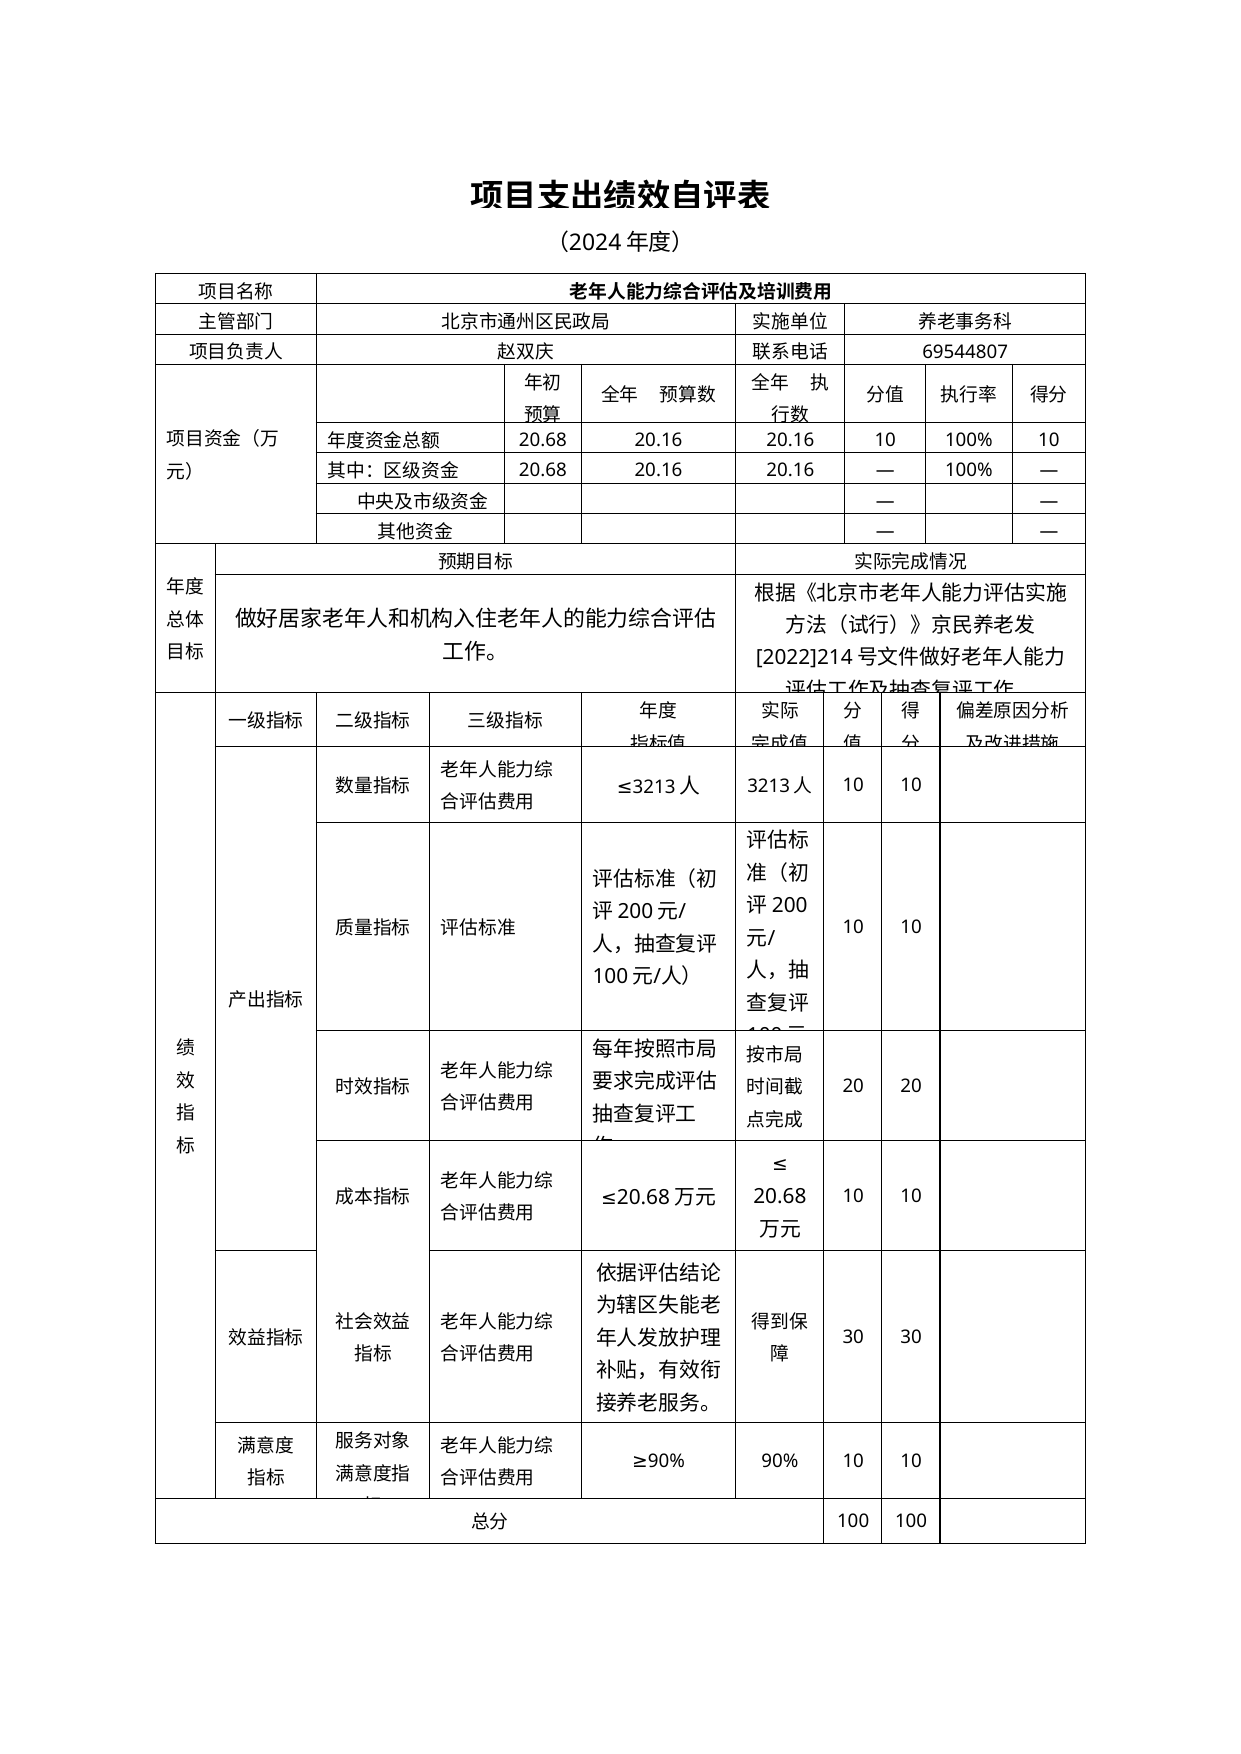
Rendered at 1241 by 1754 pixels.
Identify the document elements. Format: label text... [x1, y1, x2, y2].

table_cell 90% [736, 1423, 823, 1498]
table_cell [505, 514, 581, 543]
table_cell 年度 指标值 [582, 693, 735, 746]
table_cell [736, 484, 844, 513]
table_cell 联系电话 [736, 335, 844, 364]
table_cell 赵双庆 [317, 335, 735, 364]
table_cell 10 [882, 823, 939, 1030]
table_cell 做好居家老年人和机构入住老年人的能力综合评估工作。 [216, 575, 735, 692]
table_cell 绩 效 指 标 [156, 693, 215, 1498]
table_cell 20.16 [582, 423, 735, 452]
table_cell 30 [824, 1251, 881, 1422]
table_cell 10 [845, 423, 925, 452]
table_cell 效益指标 [216, 1251, 316, 1422]
table_cell （2024年度） [155, 208, 1085, 273]
table_cell [926, 484, 1012, 513]
table_cell 100 [824, 1499, 881, 1542]
table_cell 养老事务科 [845, 304, 1085, 333]
table_cell 30 [882, 1251, 939, 1422]
table_cell 北京市通州区民政局 [317, 304, 735, 333]
table_cell 20.16 [736, 453, 844, 483]
table_cell 总分 [156, 1499, 823, 1542]
table_cell [582, 484, 735, 513]
table_cell — [845, 484, 925, 513]
table_cell 时效指标 [317, 1031, 429, 1139]
table_cell [941, 1251, 1085, 1422]
table_cell 得分 [882, 693, 939, 746]
table_cell [317, 365, 504, 422]
table_cell [941, 747, 1085, 822]
table_cell 10 [824, 1423, 881, 1498]
table_cell 年度总体目标 [156, 544, 215, 692]
table_cell 实施单位 [736, 304, 844, 333]
table_cell 100% [926, 453, 1012, 483]
table_cell 10 [882, 747, 939, 822]
table_cell 实际完成情况 [736, 544, 1085, 573]
table_cell 服务对象满意度指标 [317, 1423, 429, 1498]
table_cell 项目负责人 [156, 335, 316, 364]
table_cell 100% [926, 423, 1012, 452]
table_cell 全年 预算数 [582, 365, 735, 422]
table_cell 老年人能力综合评估费用 [430, 1031, 581, 1139]
table_cell 年度资金总额 [317, 423, 504, 452]
table_cell 质量指标 [317, 823, 429, 1030]
table_cell 10 [882, 1141, 939, 1249]
table_cell [736, 514, 844, 543]
table_cell 数量指标 [317, 747, 429, 822]
table_cell 项目资金（万元） [156, 365, 316, 543]
table_cell 老年人能力综合评估费用 [430, 1141, 581, 1249]
table_cell 二级指标 [317, 693, 429, 746]
table_cell 执行率 [926, 365, 1012, 422]
table_cell 20.16 [582, 453, 735, 483]
table_header 项目支出绩效自评表 [155, 162, 1085, 208]
table_cell 20.16 [736, 423, 844, 452]
table_cell 每年按照市局要求完成评估抽查复评工作。 [582, 1031, 735, 1139]
table_cell 实际 完成值 [736, 693, 823, 746]
table_cell [926, 514, 1012, 543]
table_cell 一级指标 [216, 693, 316, 746]
table_cell ≥90% [582, 1423, 735, 1498]
table_cell 评估标准（初评200元/人，抽查复评100元/人） [736, 823, 823, 1030]
table_cell 69544807 [845, 335, 1085, 364]
table_cell 成本指标 [317, 1141, 429, 1249]
table_cell 得到保障 [736, 1251, 823, 1422]
table_cell — [845, 453, 925, 483]
table_cell 三级指标 [430, 693, 581, 746]
table_cell 满意度 指标 [216, 1423, 316, 1498]
table_cell [941, 1499, 1085, 1542]
table_cell ≤20.68万元 [736, 1141, 823, 1249]
table_cell 预期目标 [216, 544, 735, 573]
table_cell [941, 1141, 1085, 1249]
table_cell 100 [882, 1499, 939, 1542]
table_cell 老年人能力综合评估及培训费用 [317, 274, 1085, 303]
table_cell 项目名称 [156, 274, 316, 303]
table_cell 20 [882, 1031, 939, 1139]
table_cell 20.68 [505, 423, 581, 452]
table_cell 其中：区级资金 [317, 453, 504, 483]
table_cell 中央及市级资金 [317, 484, 504, 513]
table_cell 年初 预算数 [505, 365, 581, 422]
table_cell ≤3213人 [582, 747, 735, 822]
table_cell 分值 [845, 365, 925, 422]
table_cell 10 [824, 823, 881, 1030]
table_cell — [845, 514, 925, 543]
table_cell 根据《北京市老年人能力评估实施方法（试行）》京民养老发[2022]214号文件做好老年人能力评估工作及抽查复评工作。 [736, 575, 1085, 692]
table_cell 评估标准 [430, 823, 581, 1030]
table_cell [941, 1423, 1085, 1498]
table_cell 20.68 [505, 453, 581, 483]
table_cell — [1013, 453, 1085, 483]
table_cell 老年人能力综合评估费用 [430, 747, 581, 822]
table_cell 其他资金 [317, 514, 504, 543]
table_cell 得分 [1013, 365, 1085, 422]
table_cell 依据评估结论为辖区失能老年人发放护理补贴，有效衔接养老服务。 [582, 1251, 735, 1422]
table_cell — [1013, 484, 1085, 513]
table_cell [941, 823, 1085, 1030]
table_cell [505, 484, 581, 513]
table_cell 主管部门 [156, 304, 316, 333]
table_cell 10 [824, 1141, 881, 1249]
table_cell 全年 执行数 [736, 365, 844, 422]
table_cell 分值 [824, 693, 881, 746]
table_cell 产出指标 [216, 747, 316, 1249]
table_cell [582, 514, 735, 543]
table_cell [941, 1031, 1085, 1139]
table_cell 评估标准（初评200元/人，抽查复评100元/人） [582, 823, 735, 1030]
table_cell 20 [824, 1031, 881, 1139]
table_cell 社会效益 指标 [317, 1250, 429, 1422]
table_cell 10 [882, 1423, 939, 1498]
table_cell — [1013, 514, 1085, 543]
table_cell 老年人能力综合评估费用 [430, 1251, 581, 1422]
table_cell 老年人能力综合评估费用 [430, 1423, 581, 1498]
table_cell 10 [1013, 423, 1085, 452]
table_cell 3213人 [736, 747, 823, 822]
table_cell 按市局时间截点完成 [736, 1031, 823, 1139]
table_cell 偏差原因分析及改进措施 [941, 693, 1085, 746]
table_cell 10 [824, 747, 881, 822]
table_cell ≤20.68万元 [582, 1141, 735, 1249]
